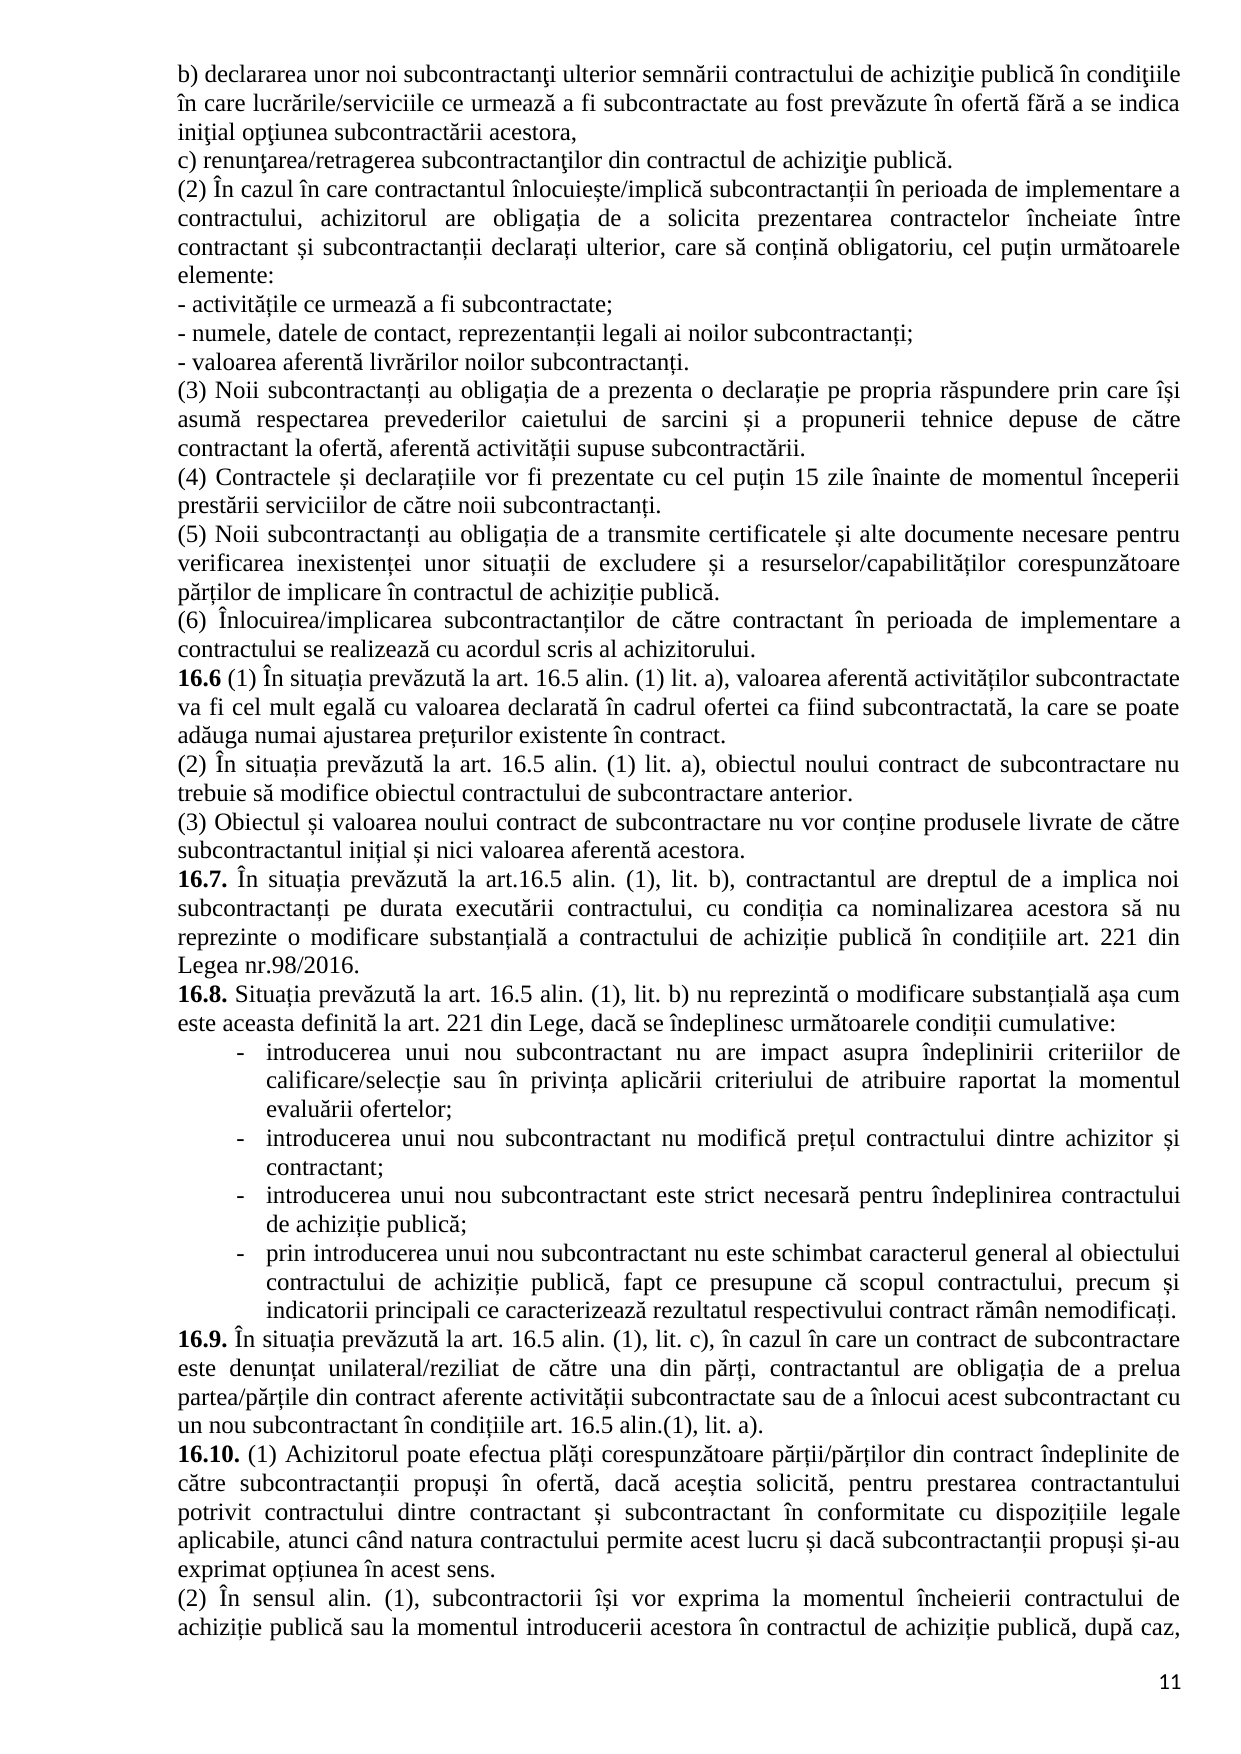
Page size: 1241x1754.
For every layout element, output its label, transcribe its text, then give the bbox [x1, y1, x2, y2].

text b) declararea unor noi subcontractanţi ulterior semnării contractului de achiziţie publică în condiţiile în care lucrările/serviciile ce urmează a fi subcontractate au fost prevăzute în ofertă fără a se indica iniţial opţiunea subcontractării acestora, [177, 59, 1181, 145]
text 16.9. În situația prevăzută la art. 16.5 alin. (1), lit. c), în cazul în care un contract de subcontractare este denunțat unilateral/reziliat de către una din părți, contractantul are obligația de a prelua partea/părțile din contract aferente activității subcontractate sau de a înlocui acest subcontractant cu un nou subcontractant în condițiile art. 16.5 alin.(1), lit. a). [177, 1324, 1181, 1439]
list introducerea unui nou subcontractant nu are impact asupra îndeplinirii criteriilor de calificare/selecție sau în privința aplicării criteriului de atribuire raportat la momentul evaluării ofertelor; [236, 1037, 1181, 1123]
list introducerea unui nou subcontractant nu modifică prețul contractului dintre achizitor și contractant; [236, 1123, 1181, 1180]
text c) renunţarea/retragerea subcontractanţilor din contractul de achiziţie publică. [177, 145, 1181, 174]
text 16.7. În situația prevăzută la art.16.5 alin. (1), lit. b), contractantul are dreptul de a implica noi subcontractanți pe durata executării contractului, cu condiția ca nominalizarea acestora să nu reprezinte o modificare substanțială a contractului de achiziție publică în condițiile art. 221 din Legea nr.98/2016. [177, 864, 1181, 979]
list prin introducerea unui nou subcontractant nu este schimbat caracterul general al obiectului contractului de achiziție publică, fapt ce presupune că scopul contractului, precum și indicatorii principali ce caracterizează rezultatul respectivului contract rămân nemodificați. [236, 1238, 1181, 1324]
text - valoarea aferentă livrărilor noilor subcontractanți. [177, 347, 1181, 375]
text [177, 1583, 1181, 1640]
text (2) În situația prevăzută la art. 16.5 alin. (1) lit. a), obiectul noului contract de subcontractare nu trebuie să modifice obiectul contractului de subcontractare anterior. [177, 749, 1181, 807]
text 16.6 (1) În situația prevăzută la art. 16.5 alin. (1) lit. a), valoarea aferentă activităților subcontractate va fi cel mult egală cu valoarea declarată în cadrul ofertei ca fiind subcontractată, la care se poate adăuga numai ajustarea prețurilor existente în contract. [177, 663, 1181, 749]
text (6) Înlocuirea/implicarea subcontractanților de către contractant în perioada de implementare a contractului se realizează cu acordul scris al achizitorului. [177, 605, 1181, 663]
text 16.8. Situația prevăzută la art. 16.5 alin. (1), lit. b) nu reprezintă o modificare substanțială așa cum este aceasta definită la art. 221 din Lege, dacă se îndeplinesc următoarele condiții cumulative: [177, 979, 1181, 1037]
text 16.10. (1) Achizitorul poate efectua plăți corespunzătoare părții/părților din contract îndeplinite de către subcontractanții propuși în ofertă, dacă aceștia solicită, pentru prestarea contractantului potrivit contractului dintre contractant și subcontractant în conformitate cu dispozițiile legale aplicabile, atunci când natura contractului permite acest lucru și dacă subcontractanții propuși și-au exprimat opțiunea în acest sens. [177, 1439, 1181, 1583]
text (5) Noii subcontractanți au obligația de a transmite certificatele și alte documente necesare pentru verificarea inexistenței unor situații de excludere și a resurselor/capabilităților corespunzătoare părților de implicare în contractul de achiziție publică. [177, 519, 1181, 605]
text (3) Noii subcontractanți au obligația de a prezenta o declarație pe propria răspundere prin care își asumă respectarea prevederilor caietului de sarcini și a propunerii tehnice depuse de către contractant la ofertă, aferentă activității supuse subcontractării. [177, 375, 1181, 462]
list introducerea unui nou subcontractant este strict necesară pentru îndeplinirea contractului de achiziție publică; [236, 1180, 1181, 1238]
text (2) În cazul în care contractantul înlocuiește/implică subcontractanții în perioada de implementare a contractului, achizitorul are obligația de a solicita prezentarea contractelor încheiate între contractant și subcontractanții declarați ulterior, care să conțină obligatoriu, cel puțin următoarele elemente: [177, 174, 1181, 289]
text - numele, datele de contact, reprezentanții legali ai noilor subcontractanți; [177, 318, 1181, 347]
text - activitățile ce urmează a fi subcontractate; [177, 289, 1181, 318]
text (3) Obiectul și valoarea noului contract de subcontractare nu vor conține produsele livrate de către subcontractantul inițial și nici valoarea aferentă acestora. [177, 807, 1181, 864]
text (4) Contractele și declarațiile vor fi prezentate cu cel puțin 15 zile înainte de momentul începerii prestării serviciilor de către noii subcontractanți. [177, 462, 1181, 519]
